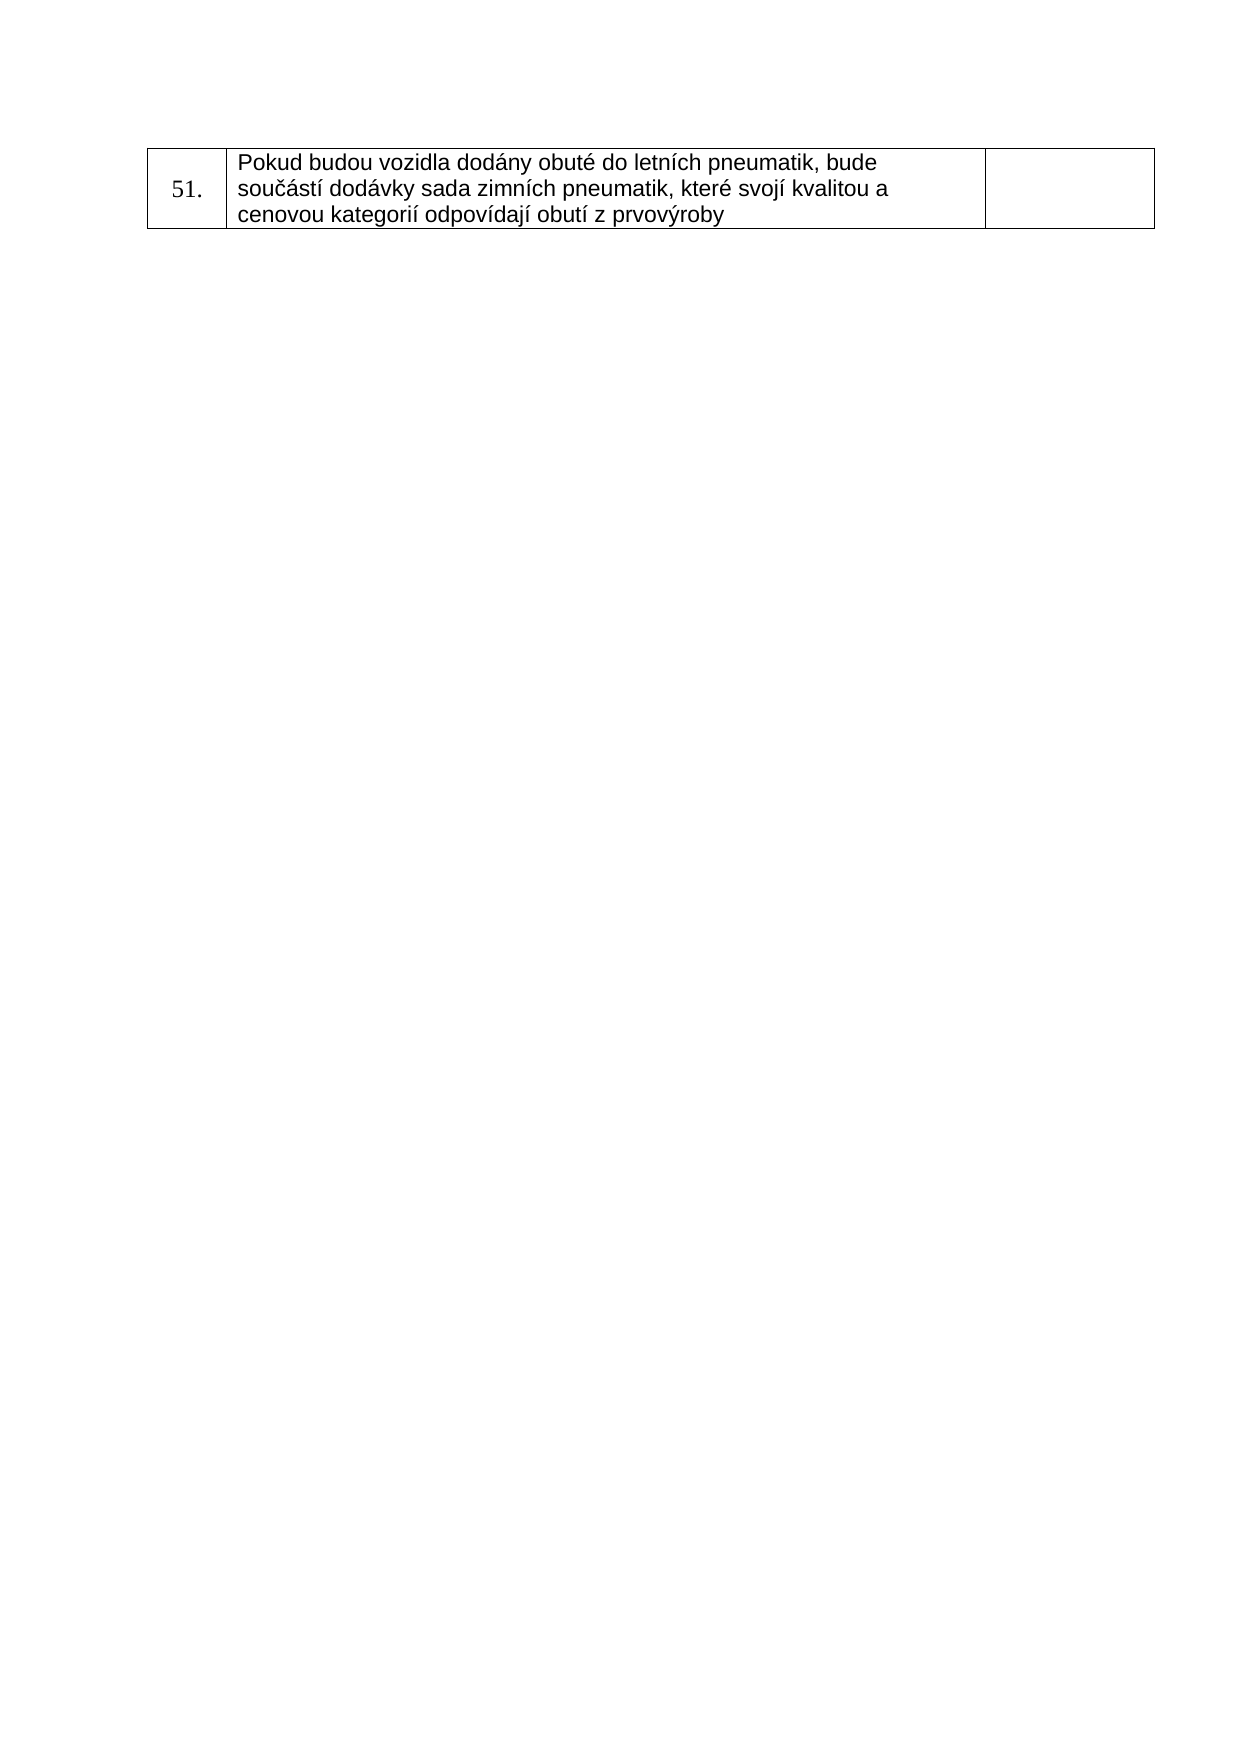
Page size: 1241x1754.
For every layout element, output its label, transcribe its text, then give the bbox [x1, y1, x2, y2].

table_cell Pokud budou vozidla dodány obuté do letních pneumatik, bude součástí dodávky sada zimních pneumatik, které svojí kvalitou a cenovou kategorií odpovídají obutí z prvovýroby [227, 149, 985, 228]
table_cell [986, 149, 1154, 228]
table_cell 51. [148, 149, 226, 228]
